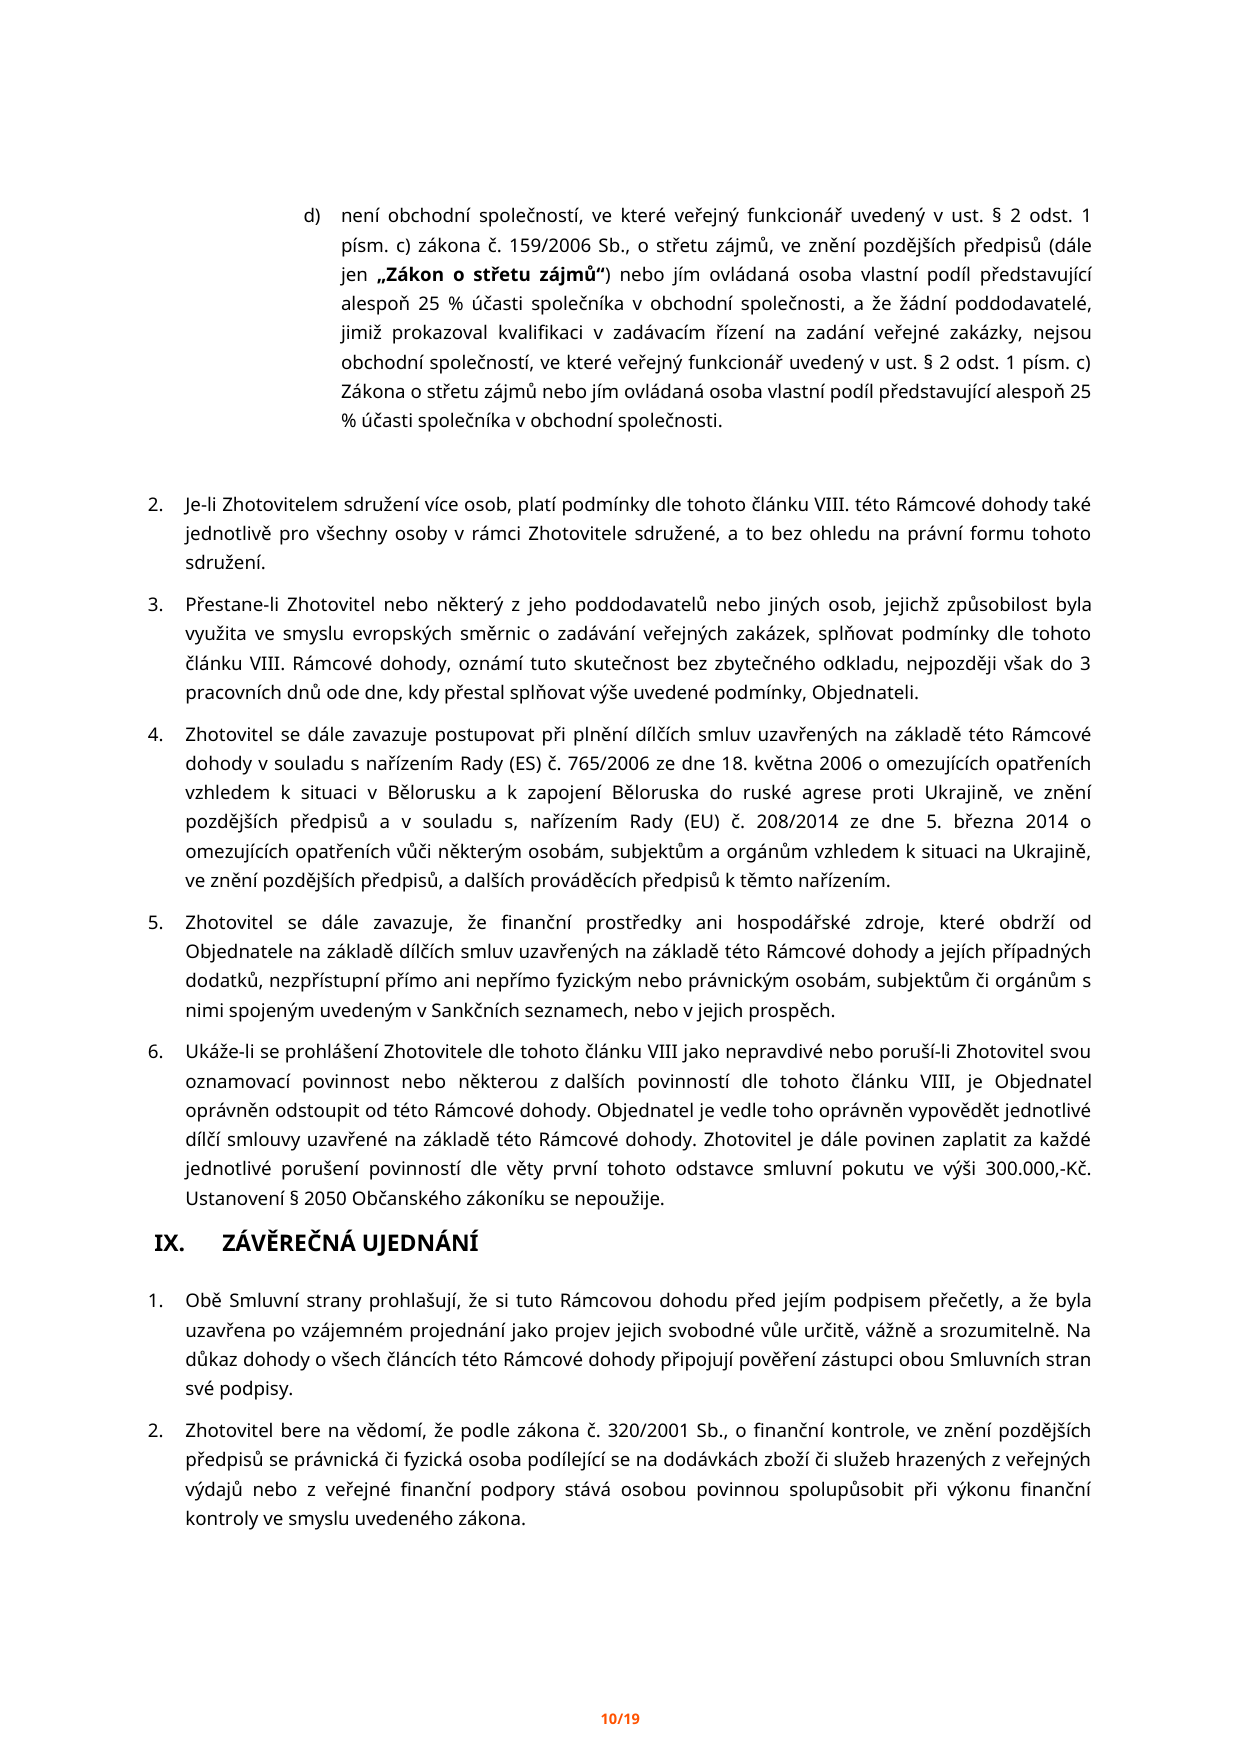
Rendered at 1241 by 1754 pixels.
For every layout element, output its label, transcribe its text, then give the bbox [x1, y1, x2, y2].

list Zhotovitel bere na vědomí, že podle zákona č. 320/2001 Sb., o finanční kontrole, ve znění pozdějších předpisů se právnická či fyzická osoba podílející se na dodávkách zboží či služeb hrazených z veřejných výdajů nebo z veřejné finanční podpory stává osobou povinnou spolupůsobit při výkonu finanční kontroly ve smyslu uvedeného zákona. [148, 1417, 1093, 1531]
list Přestane-li Zhotovitel nebo některý z jeho poddodavatelů nebo jiných osob, jejichž způsobilost byla využita ve smyslu evropských směrnic o zadávání veřejných zakázek, splňovat podmínky dle tohoto článku VIII. Rámcové dohody, oznámí tuto skutečnost bez zbytečného odkladu, nejpozději však do 3 pracovních dnů ode dne, kdy přestal splňovat výše uvedené podmínky, Objednateli. [148, 591, 1093, 705]
list Obě Smluvní strany prohlašují, že si tuto Rámcovou dohodu před jejím podpisem přečetly, a že byla uzavřena po vzájemném projednání jako projev jejich svobodné vůle určitě, vážně a srozumitelně. Na důkaz dohody o všech článcích této Rámcové dohody připojují pověření zástupci obou Smluvních stran své podpisy. [148, 1288, 1093, 1401]
list Zhotovitel se dále zavazuje postupovat při plnění dílčích smluv uzavřených na základě této Rámcové dohody v souladu s nařízením Rady (ES) č. 765/2006 ze dne 18. května 2006 o omezujících opatřeních vzhledem k situaci v Bělorusku a k zapojení Běloruska do ruské agrese proti Ukrajině, ve znění pozdějších předpisů a v souladu s, nařízením Rady (EU) č. 208/2014 ze dne 5. března 2014 o omezujících opatřeních vůči některým osobám, subjektům a orgánům vzhledem k situaci na Ukrajině, ve znění pozdějších předpisů, a dalších prováděcích předpisů k těmto nařízením. [148, 721, 1093, 893]
text není obchodní společností, ve které veřejný funkcionář uvedený v ust. § 2 odst. 1 písm. c) zákona č. 159/2006 Sb., o střetu zájmů, ve znění pozdějších předpisů (dále jen „Zákon o střetu zájmů“) nebo jím ovládaná osoba vlastní podíl představující alespoň 25 % účasti společníka v obchodní společnosti, a že žádní poddodavatelé, jimiž prokazoval kvalifikaci v zadávacím řízení na zadání veřejné zakázky, nejsou obchodní společností, ve které veřejný funkcionář uvedený v ust. § 2 odst. 1 písm. c) Zákona o střetu zájmů nebo jím ovládaná osoba vlastní podíl představující alespoň 25 % účasti společníka v obchodní společnosti. [303, 203, 1093, 433]
list Je-li Zhotovitelem sdružení více osob, platí podmínky dle tohoto článku VIII. této Rámcové dohody také jednotlivě pro všechny osoby v rámci Zhotovitele sdružené, a to bez ohledu na právní formu tohoto sdružení. [148, 491, 1093, 575]
list ZÁVĚREČNÁ UJEDNÁNÍ [185, 1227, 1093, 1258]
list Zhotovitel se dále zavazuje, že finanční prostředky ani hospodářské zdroje, které obdrží od Objednatele na základě dílčích smluv uzavřených na základě této Rámcové dohody a jejích případných dodatků, nezpřístupní přímo ani nepřímo fyzickým nebo právnickým osobám, subjektům či orgánům s nimi spojeným uvedeným v Sankčních seznamech, nebo v jejich prospěch. [148, 909, 1093, 1022]
list Ukáže-li se prohlášení Zhotovitele dle tohoto článku VIII jako nepravdivé nebo poruší-li Zhotovitel svou oznamovací povinnost nebo některou z dalších povinností dle tohoto článku VIII, je Objednatel oprávněn odstoupit od této Rámcové dohody. Objednatel je vedle toho oprávněn vypovědět jednotlivé dílčí smlouvy uzavřené na základě této Rámcové dohody. Zhotovitel je dále povinen zaplatit za každé jednotlivé porušení povinností dle věty první tohoto odstavce smluvní pokutu ve výši 300.000,-Kč. Ustanovení § 2050 Občanského zákoníku se nepoužije. [148, 1039, 1093, 1211]
